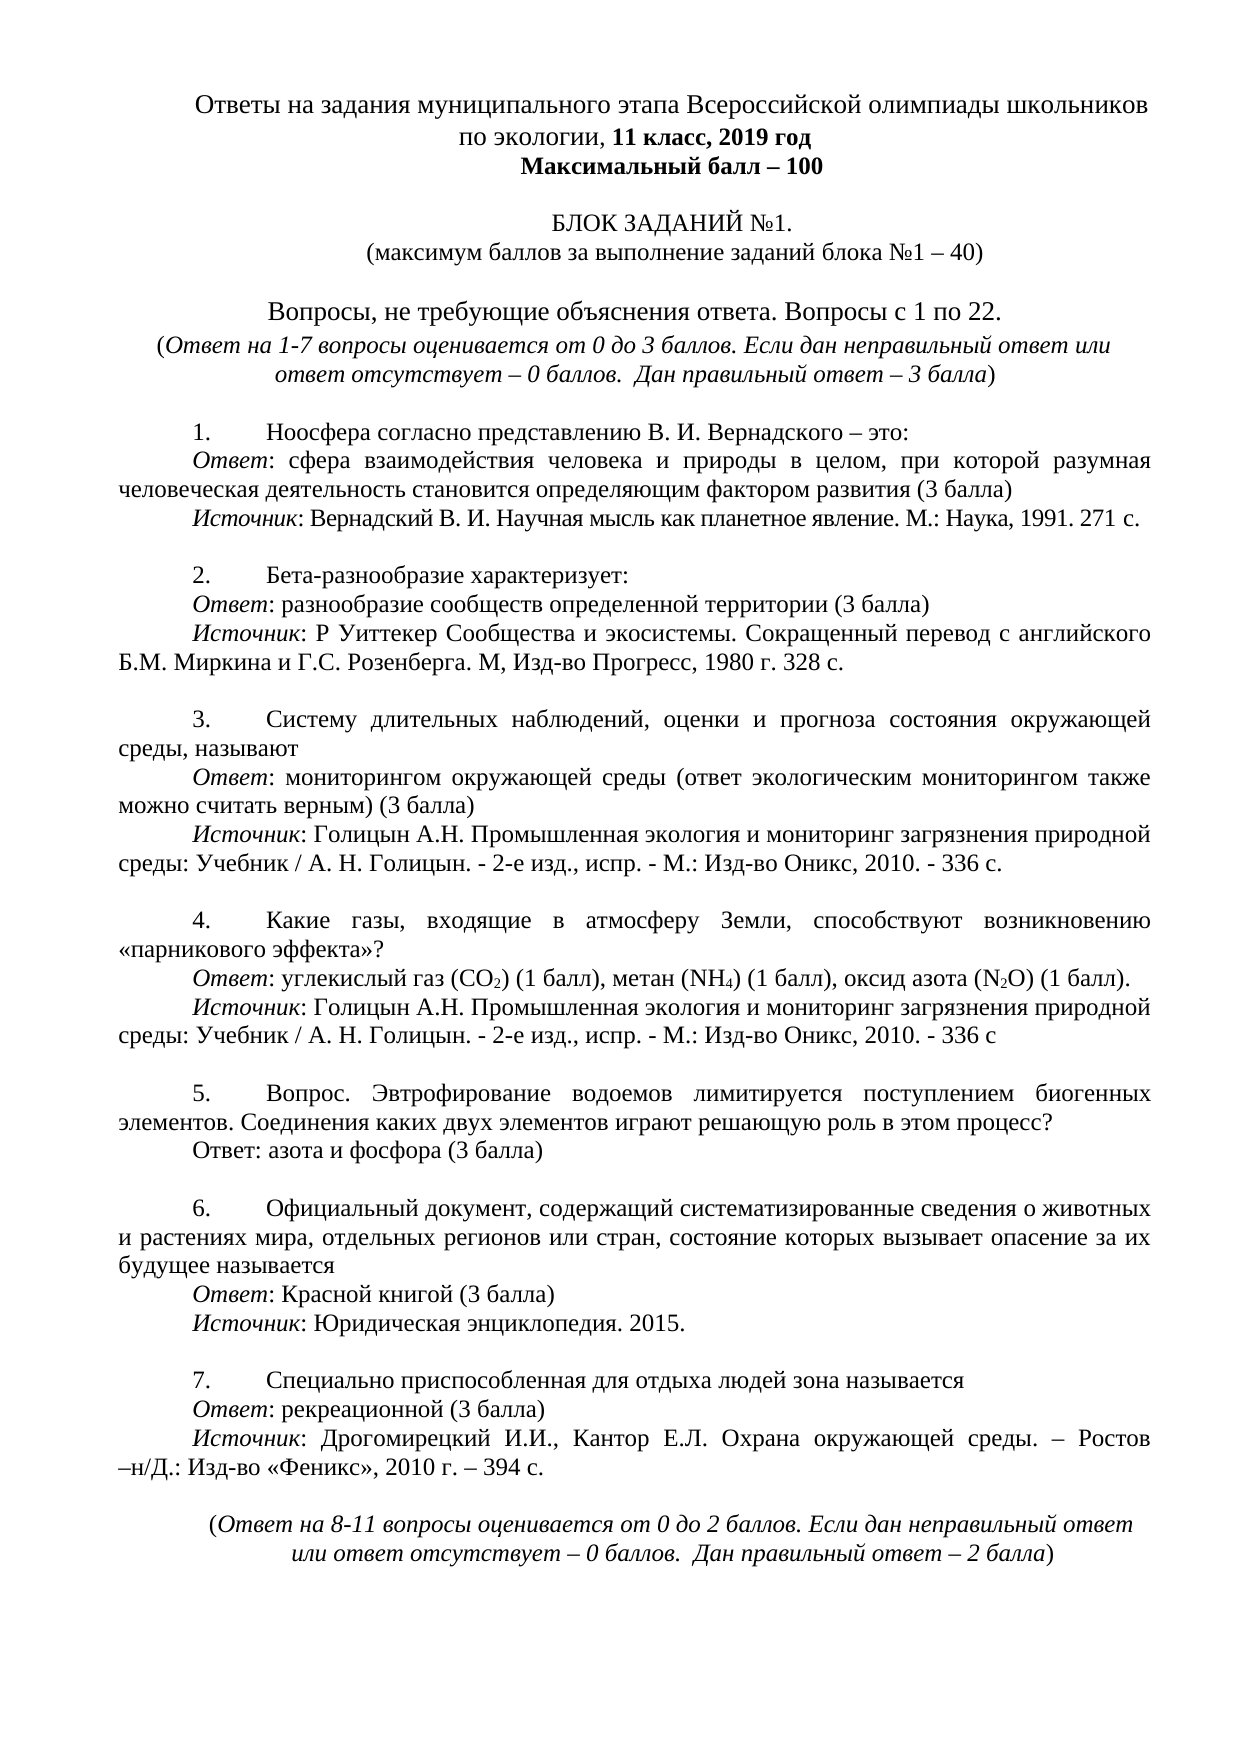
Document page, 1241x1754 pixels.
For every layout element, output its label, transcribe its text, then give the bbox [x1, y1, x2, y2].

text Ответ: мониторингом окружающей среды (ответ экологическим мониторингом также можно считать верным) (3 балла) [118, 762, 1152, 819]
list Систему длительных наблюдений, оценки и прогноза состояния окружающей среды, называют [118, 704, 1152, 762]
list Бета-разнообразие характеризует: [118, 560, 1152, 589]
text Ответ: разнообразие сообществ определенной территории (3 балла) [118, 589, 1152, 618]
text Источник: Вернадский В. И. Научная мысль как планетное явление. М.: Наука, 1991. 271 с. [118, 503, 1152, 532]
text Источник: Голицын А.Н. Промышленная экология и мониторинг загрязнения природной среды: Учебник / А. Н. Голицын. - 2-е изд., испр. - М.: Изд-во Оникс, 2010. - 336 с [118, 992, 1152, 1049]
list (Ответ на 8-11 вопросы оценивается от 0 до 2 баллов. Если дан неправильный ответ или ответ отсутствует – 0 баллов. Дан правильный ответ – 2 балла) [193, 1509, 1152, 1567]
text Максимальный балл – 100 [118, 151, 1152, 180]
text Ответ: сфера взаимодействия человека и природы в целом, при которой разумная человеческая деятельность становится определяющим фактором развития (3 балла) [118, 445, 1152, 503]
text Ответы на задания муниципального этапа Всероссийской олимпиады школьников по экологии, 11 класс, 2019 год [118, 89, 1152, 151]
text Ответ: рекреационной (3 балла) [118, 1394, 1152, 1423]
list Какие газы, входящие в атмосферу Земли, способствуют возникновению «парникового эффекта»? [118, 905, 1152, 963]
list Официальный документ, содержащий систематизированные сведения о животных и растениях мира, отдельных регионов или стран, состояние которых вызывает опасение за их будущее называется [118, 1193, 1152, 1279]
list Специально приспособленная для отдыха людей зона называется [118, 1365, 1152, 1394]
text Ответ: Красной книгой (3 балла) [118, 1279, 1152, 1308]
text Ответ: углекислый газ (СО2) (1 балл), метан (NH4) (1 балл), оксид азота (N2O) (1 балл). [118, 963, 1152, 992]
text Источник: Р Уиттекер Сообщества и экосистемы. Сокращенный перевод с английского Б.М. Миркина и Г.С. Розенберга. М, Изд-во Прогресс, 1980 г. 328 с. [118, 618, 1152, 675]
list Ноосфера согласно представлению В. И. Вернадского – это: [118, 417, 1152, 445]
text Источник: Голицын А.Н. Промышленная экология и мониторинг загрязнения природной среды: Учебник / А. Н. Голицын. - 2-е изд., испр. - М.: Изд-во Оникс, 2010. - 336 с. [118, 819, 1152, 877]
text БЛОК ЗАДАНИЙ №1. [118, 208, 1152, 237]
text Источник: Юридическая энциклопедия. 2015. [118, 1308, 1152, 1337]
text (Ответ на 1-7 вопросы оценивается от 0 до 3 баллов. Если дан неправильный ответ или ответ отсутствует – 0 баллов. Дан правильный ответ – 3 балла) [118, 330, 1152, 388]
text Ответ: азота и фосфора (3 балла) [118, 1135, 1152, 1164]
text (максимум баллов за выполнение заданий блока №1 – 40) [118, 237, 1152, 266]
text Источник: Дрогомирецкий И.И., Кантор Е.Л. Охрана окружающей среды. – Ростов –н/Д.: Изд-во «Феникс», 2010 г. – 394 с. [118, 1423, 1152, 1480]
text Вопросы, не требующие объяснения ответа. Вопросы с 1 по 22. [118, 295, 1152, 326]
list Вопрос. Эвтрофирование водоемов лимитируется поступлением биогенных элементов. Соединения каких двух элементов играют решающую роль в этом процесс? [118, 1078, 1152, 1135]
